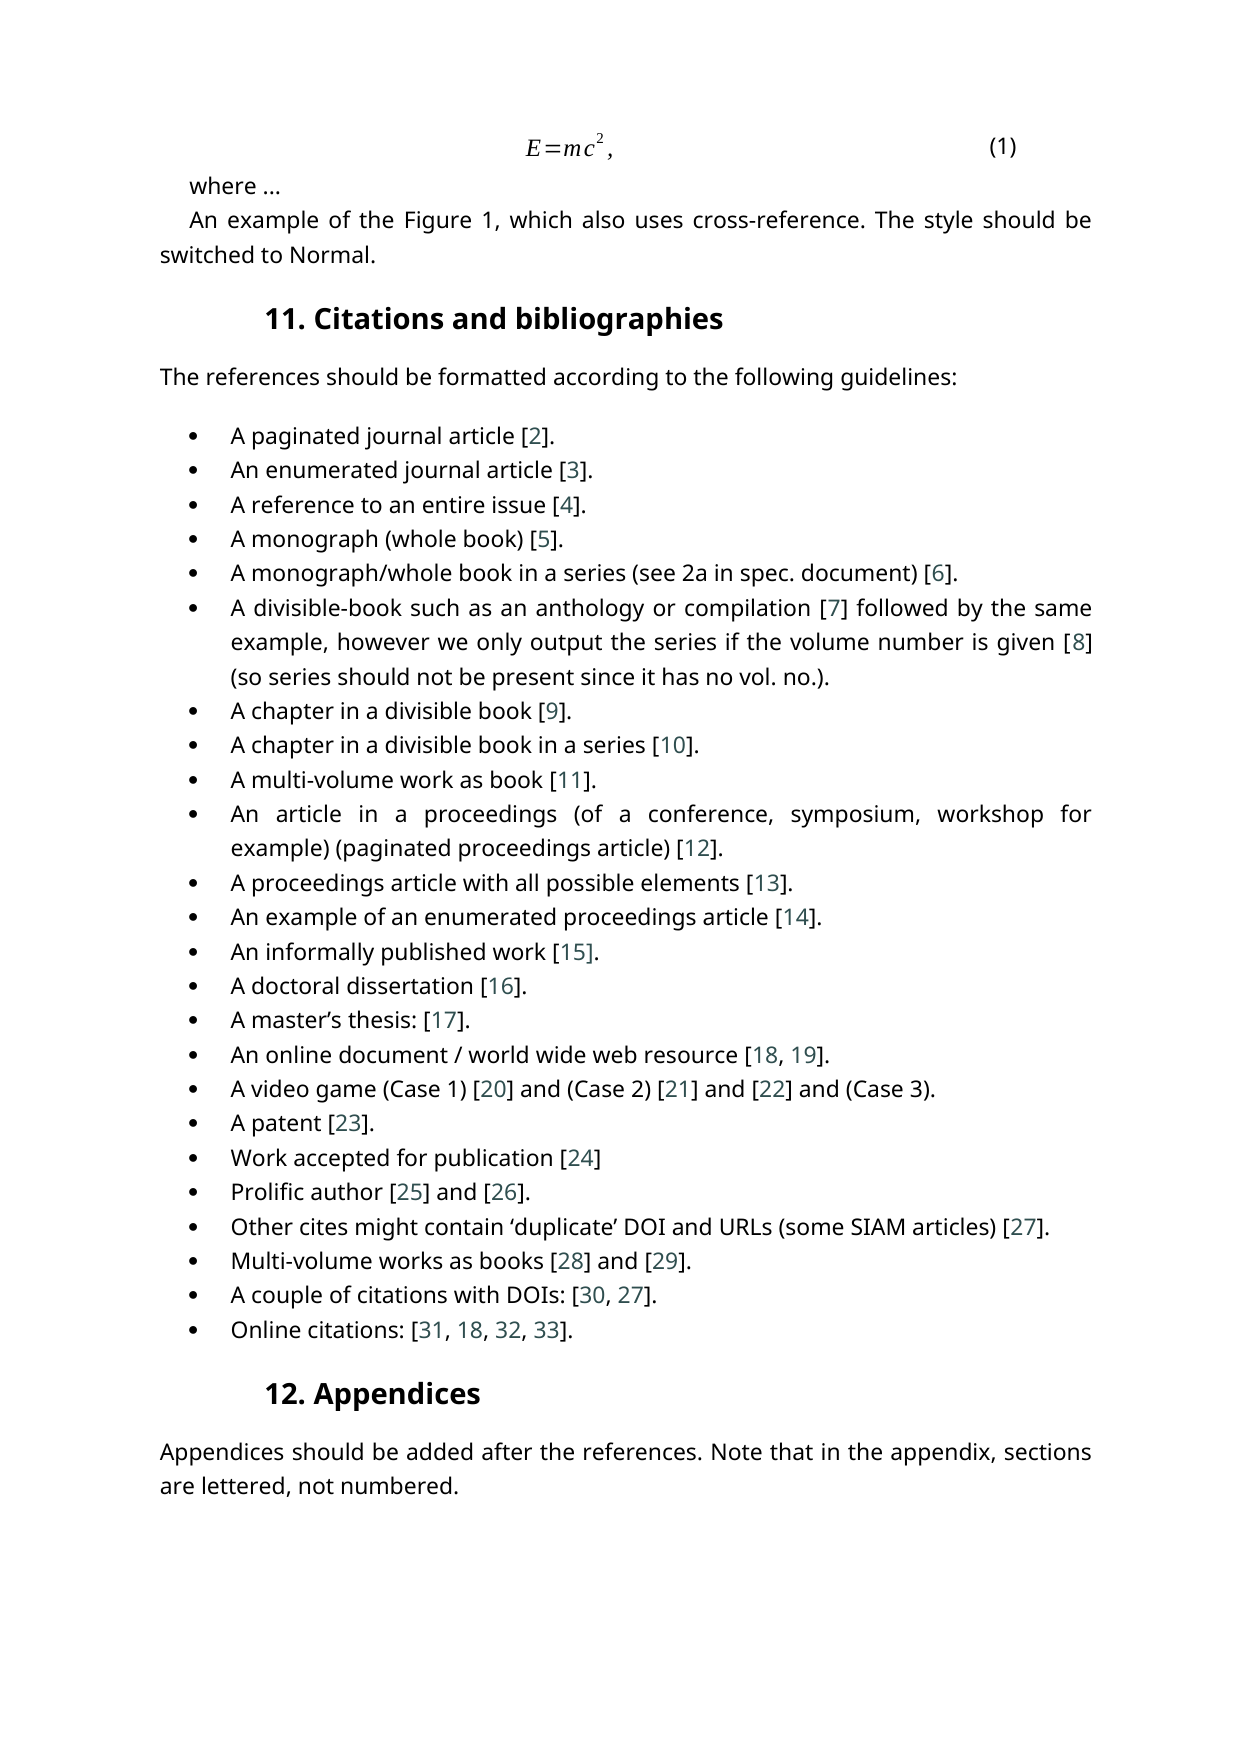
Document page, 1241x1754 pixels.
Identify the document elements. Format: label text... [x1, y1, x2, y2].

text An example of the Figure 1, which also uses cross-reference. The style should be switched to Normal. [159, 204, 1093, 270]
list A monograph/whole book in a series (see 2a in spec. document) [6]. [189, 557, 1093, 589]
table_header [160, 130, 978, 170]
list A chapter in a divisible book [9]. [189, 695, 1093, 726]
list Other cites might contain ‘duplicate’ DOI and URLs (some SIAM articles) [27]. [189, 1211, 1093, 1242]
list A chapter in a divisible book in a series [10]. [189, 729, 1093, 761]
list A proceedings article with all possible elements [13]. [189, 867, 1093, 898]
list A video game (Case 1) [20] and (Case 2) [21] and [22] and (Case 3). [189, 1073, 1093, 1104]
list Work accepted for publication [24] [189, 1142, 1093, 1173]
list A multi-volume work as book [11]. [189, 764, 1093, 795]
list An enumerated journal article [3]. [189, 454, 1093, 486]
list A doctoral dissertation [16]. [189, 970, 1093, 1001]
list An informally published work [15]. [189, 936, 1093, 967]
list Online citations: [31, 18, 32, 33]. [189, 1314, 1093, 1345]
list A divisible-book such as an anthology or compilation [7] followed by the same example, however we only output the series if the volume number is given [8] (so series should not be present since it has no vol. no.). [189, 592, 1093, 692]
list An online document / world wide web resource [18, 19]. [189, 1039, 1093, 1070]
table_header (1) [978, 130, 1045, 170]
list A master’s thesis: [17]. [189, 1004, 1093, 1036]
subtitle Citations and bibliographies [234, 298, 1093, 338]
list Multi-volume works as books [28] and [29]. [189, 1245, 1093, 1276]
list A paginated journal article [2]. [189, 420, 1093, 451]
list A patent [23]. [189, 1107, 1093, 1139]
list A reference to an entire issue [4]. [189, 489, 1093, 520]
list Prolific author [25] and [26]. [189, 1176, 1093, 1207]
list A monograph (whole book) [5]. [189, 523, 1093, 554]
text The references should be formatted according to the following guidelines: [159, 361, 1093, 392]
list An example of an enumerated proceedings article [14]. [189, 901, 1093, 932]
list A couple of citations with DOIs: [30, 27]. [189, 1279, 1093, 1311]
text where ... [159, 170, 1093, 201]
list An article in a proceedings (of a conference, symposium, workshop for example) (paginated proceedings article) [12]. [189, 798, 1093, 864]
subtitle Appendices [234, 1373, 1093, 1413]
text Appendices should be added after the references. Note that in the appendix, sections are lettered, not numbered. [159, 1435, 1093, 1501]
